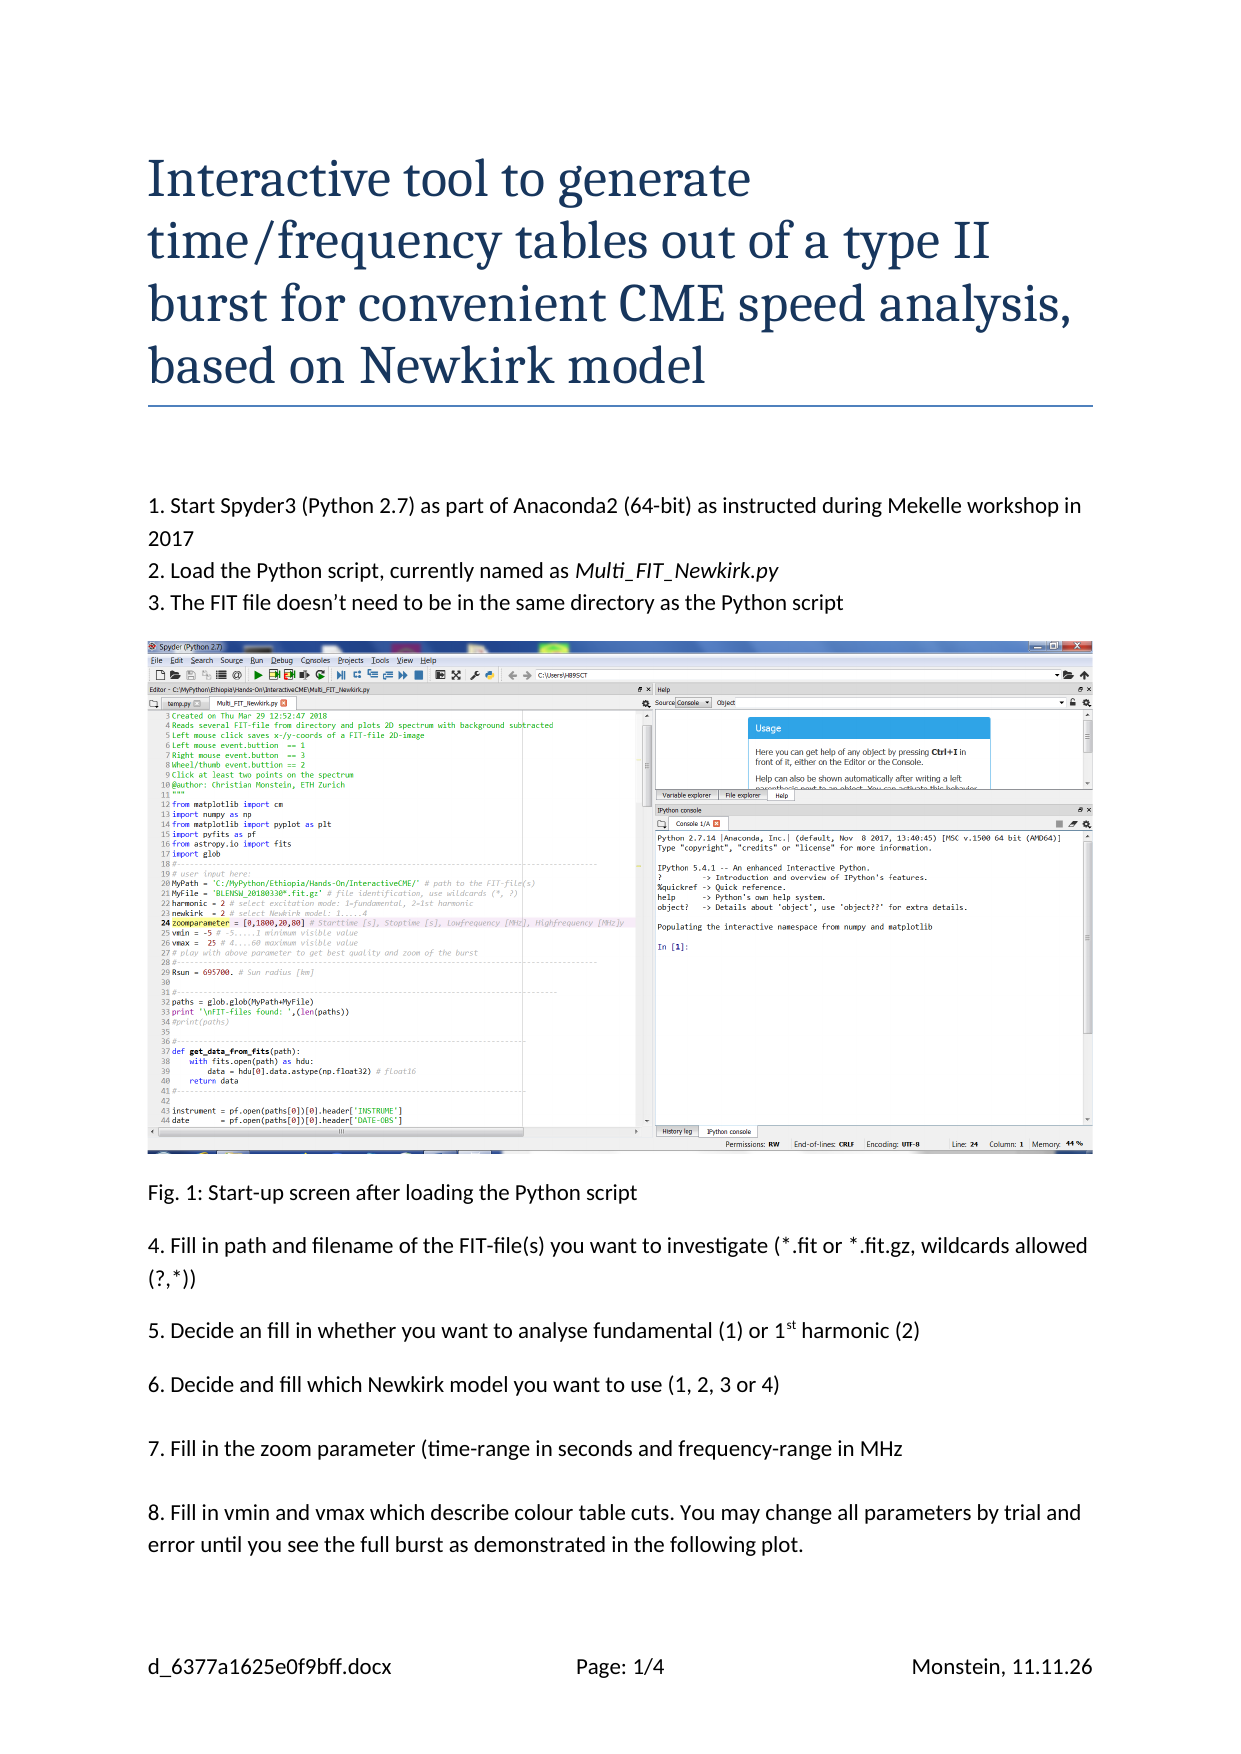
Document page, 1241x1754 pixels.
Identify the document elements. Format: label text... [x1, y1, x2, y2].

title Interactive tool to generate time/frequency tables out of a type II burst for convenient CME speed analysis, based on Newkirk model [148, 148, 1093, 405]
text 4. Fill in path and filename of the FIT-file(s) you want to investigate (*.fit or *.fit.gz, wildcards allowed (?,*)) [148, 1231, 1093, 1292]
text 1. Start Spyder3 (Python 2.7) as part of Anaconda2 (64-bit) as instructed during Mekelle workshop in 2017 2. Load the Python script, currently named as Multi_FIT_Newkirk.py 3. The FIT file doesn’t need to be in the same directory as the Python script [148, 491, 1093, 616]
picture [147, 641, 1093, 1154]
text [148, 1370, 1093, 1559]
text Fig. 1: Start-up screen after loading the Python script [148, 1178, 1093, 1206]
text 5. Decide an fill in whether you want to analyse fundamental (1) or 1st harmonic (2) [148, 1317, 1093, 1345]
